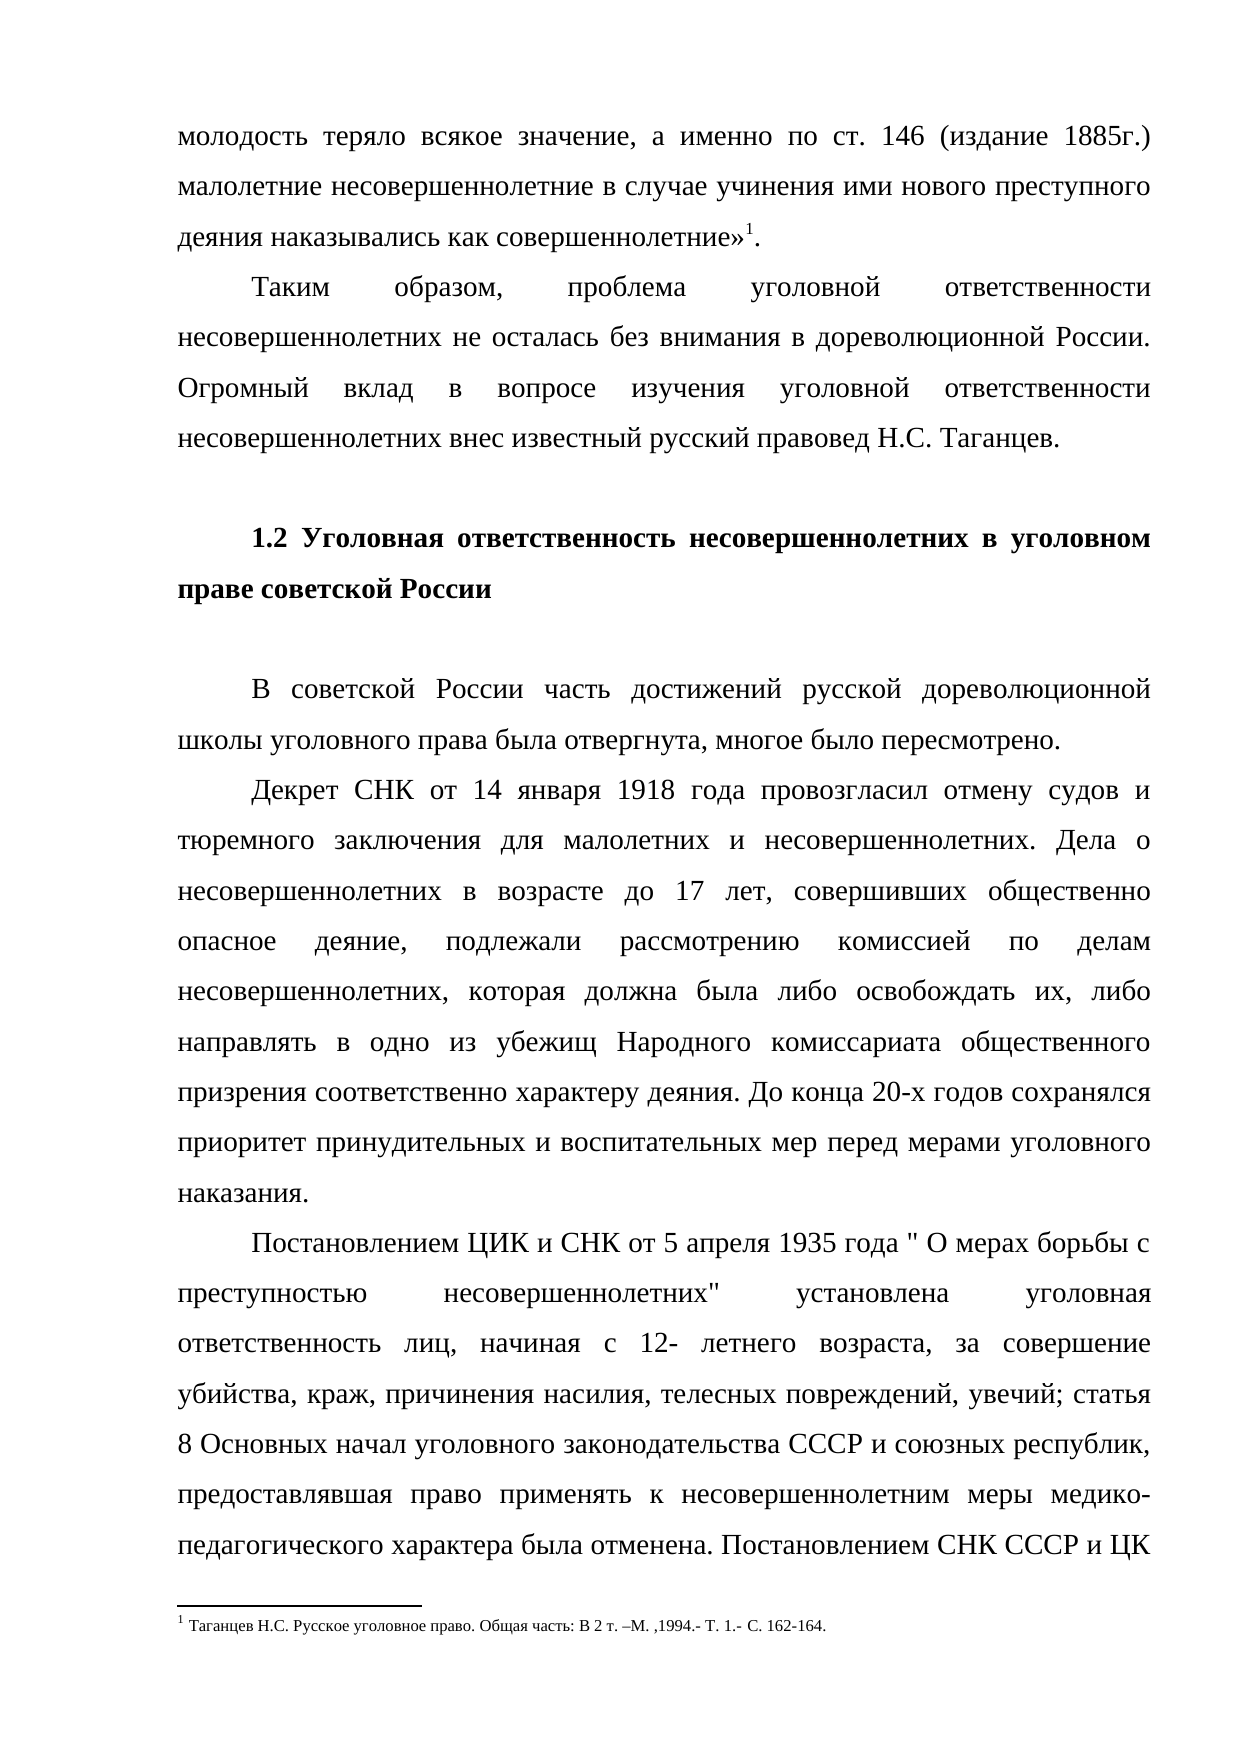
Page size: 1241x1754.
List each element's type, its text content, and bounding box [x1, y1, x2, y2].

text В советской России часть достижений русской дореволюционной школы уголовного права была отвергнута, многое было пересмотрено. [177, 672, 1152, 755]
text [177, 1225, 1152, 1560]
text Таким образом, проблема уголовной ответственности несовершеннолетних не осталась без внимания в дореволюционной России. Огромный вклад в вопросе изучения уголовной ответственности несовершеннолетних внес известный русский правовед Н.С. Таганцев. [177, 269, 1152, 453]
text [177, 118, 1152, 252]
text 1.2 Уголовная ответственность несовершеннолетних в уголовном праве советской России [177, 521, 1152, 604]
text Декрет СНК от 14 января 1918 года провозгласил отмену судов и тюремного заключения для малолетних и несовершеннолетних. Дела о несовершеннолетних в возрасте до 17 лет, совершивших общественно опасное деяние, подлежали рассмотрению комиссией по делам несовершеннолетних, которая должна была либо освобождать их, либо направлять в одно из убежищ Народного комиссариата общественного призрения соответственно характеру деяния. До конца 20-х годов сохранялся приоритет принудительных и воспитательных мер перед мерами уголовного наказания. [177, 772, 1152, 1208]
